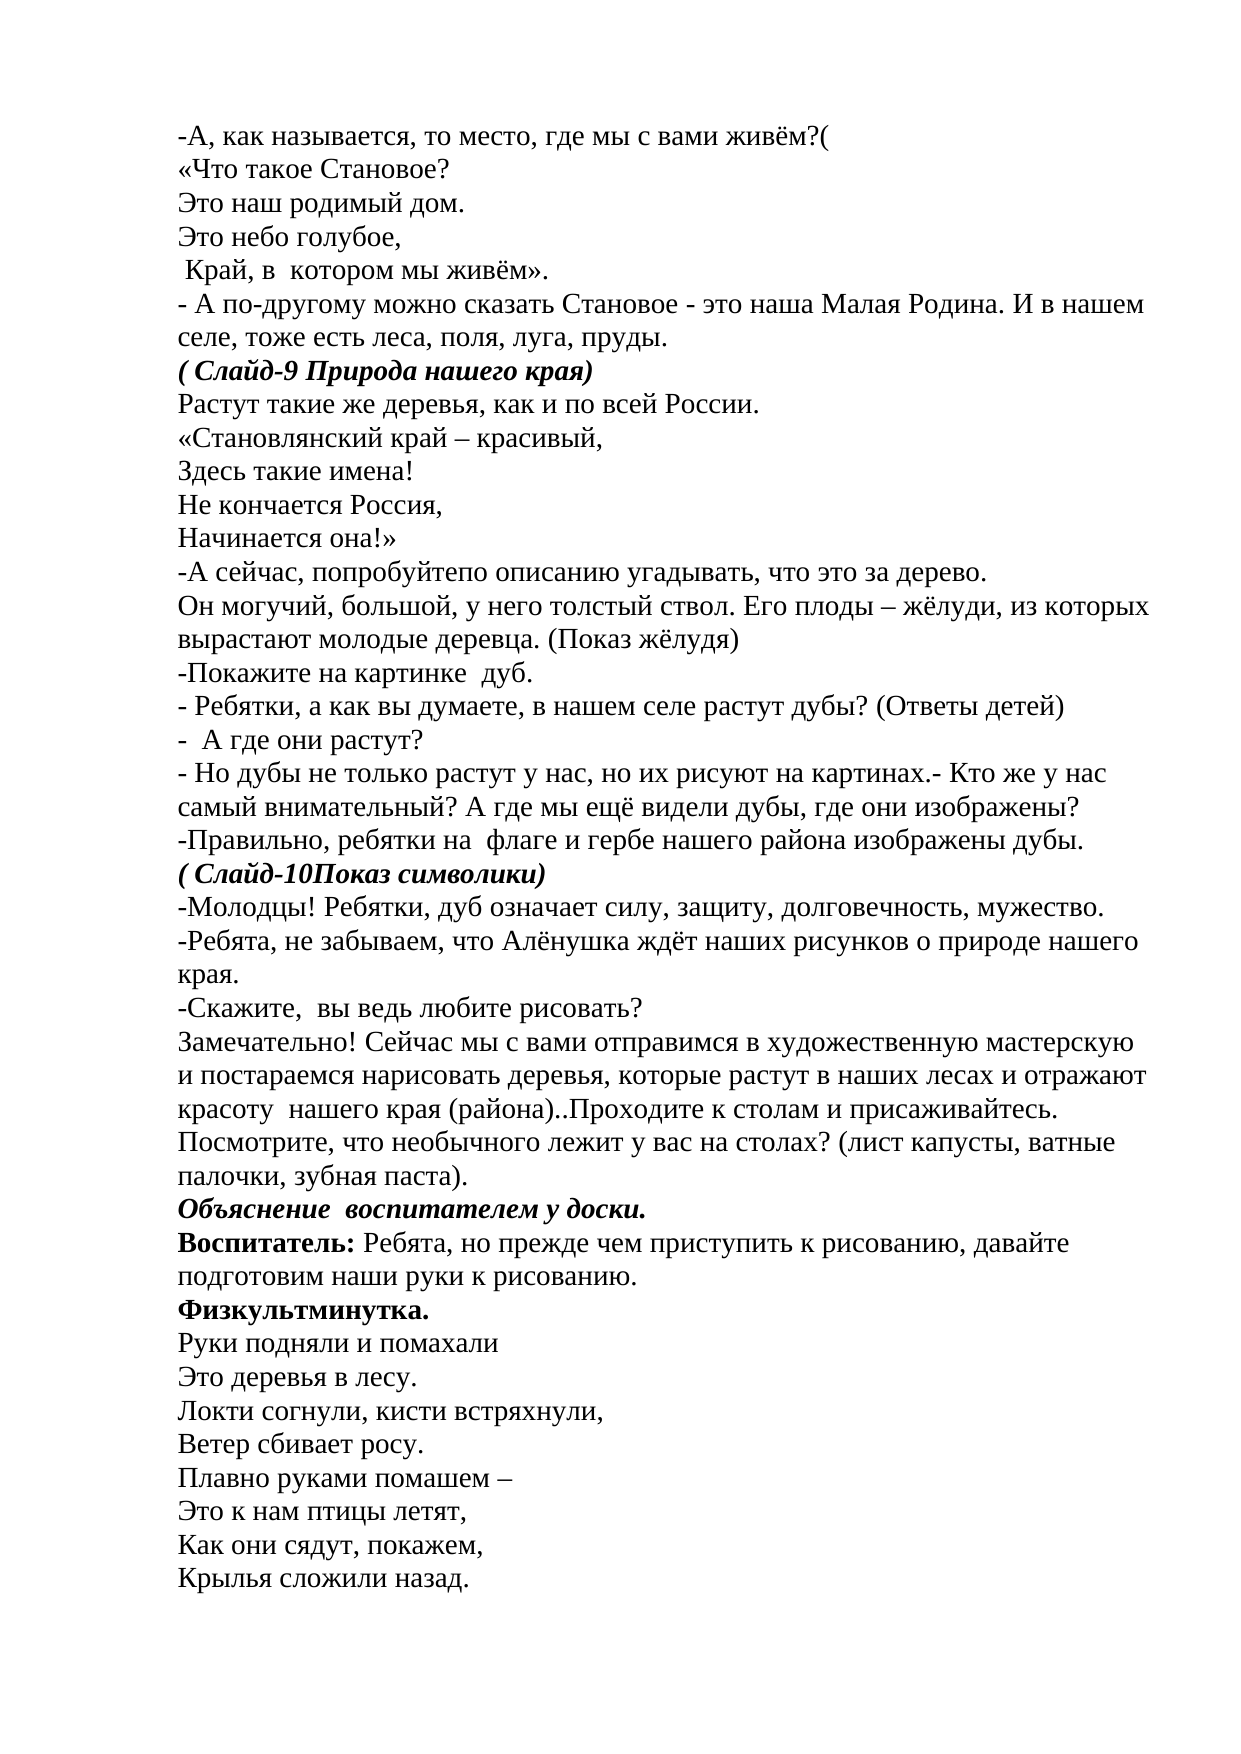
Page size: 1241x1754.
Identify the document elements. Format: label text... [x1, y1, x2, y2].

text Посмотрите, что необычного лежит у вас на столах? (лист капусты, ватные палочки, зубная паста). [177, 1124, 1152, 1191]
text -Молодцы! Ребятки, дуб означает силу, защиту, долговечность, мужество. [177, 889, 1152, 923]
text -Правильно, ребятки на флаге и гербе нашего района изображены дубы. ( Слайд-10Показ символики) [177, 822, 1152, 889]
text «Становлянский край – красивый, [177, 420, 1152, 453]
text -Покажите на картинке дуб. [177, 655, 1152, 688]
text - А по-другому можно сказать Становое - это наша Малая Родина. И в нашем селе, тоже есть леса, поля, луга, пруды. ( Слайд-9 Природа нашего края) [177, 286, 1152, 386]
text - Но дубы не только растут у нас, но их рисуют на картинах.- Кто же у нас самый внимательный? А где мы ещё видели дубы, где они изображены? [177, 755, 1152, 822]
text - Ребятки, а как вы думаете, в нашем селе растут дубы? (Ответы детей) [177, 688, 1152, 722]
text Объяснение воспитателем у доски. Воспитатель: Ребята, но прежде чем приступить к рисованию, давайте подготовим наши руки к рисованию. Физкультминутка. Руки подняли и помахали [177, 1191, 1152, 1359]
text Здесь такие имена! [177, 453, 1152, 487]
text вырастают молодые деревца. (Показ жёлудя) [177, 621, 1152, 655]
text Начинается она!» [177, 521, 1152, 554]
text Растут такие же деревья, как и по всей России. [177, 386, 1152, 420]
text Край, в котором мы живём». [177, 252, 1152, 286]
text Плавно руками помашем – [177, 1460, 1152, 1493]
text Это к нам птицы летят, Как они сядут, покажем, [177, 1493, 1152, 1560]
text «Что такое Становое? Это наш родимый дом. [177, 152, 1152, 219]
text Это деревья в лесу. [177, 1359, 1152, 1393]
text Это небо голубое, [177, 219, 1152, 252]
text Не кончается Россия, [177, 487, 1152, 521]
text Локти согнули, кисти встряхнули, [177, 1393, 1152, 1426]
text -Ребята, не забываем, что Алёнушка ждёт наших рисунков о природе нашего края. -Скажите, вы ведь любите рисовать? Замечательно! Сейчас мы с вами отправимся в художественную мастерскую и постараемся нарисовать деревья, которые растут в наших лесах и отражают красоту нашего края (района)..Проходите к столам и присаживайтесь. [177, 923, 1152, 1124]
text -А сейчас, попробуйтепо описанию угадывать, что это за дерево. [177, 554, 1152, 588]
text Крылья сложили назад. [177, 1560, 1152, 1594]
text Ветер сбивает росу. [177, 1426, 1152, 1460]
text -А, как называется, то место, где мы с вами живём?( [177, 118, 1152, 152]
text - А где они растут? [177, 722, 1152, 755]
text Он могучий, большой, у него толстый ствол. Его плоды – жёлуди, из которых [177, 588, 1152, 621]
